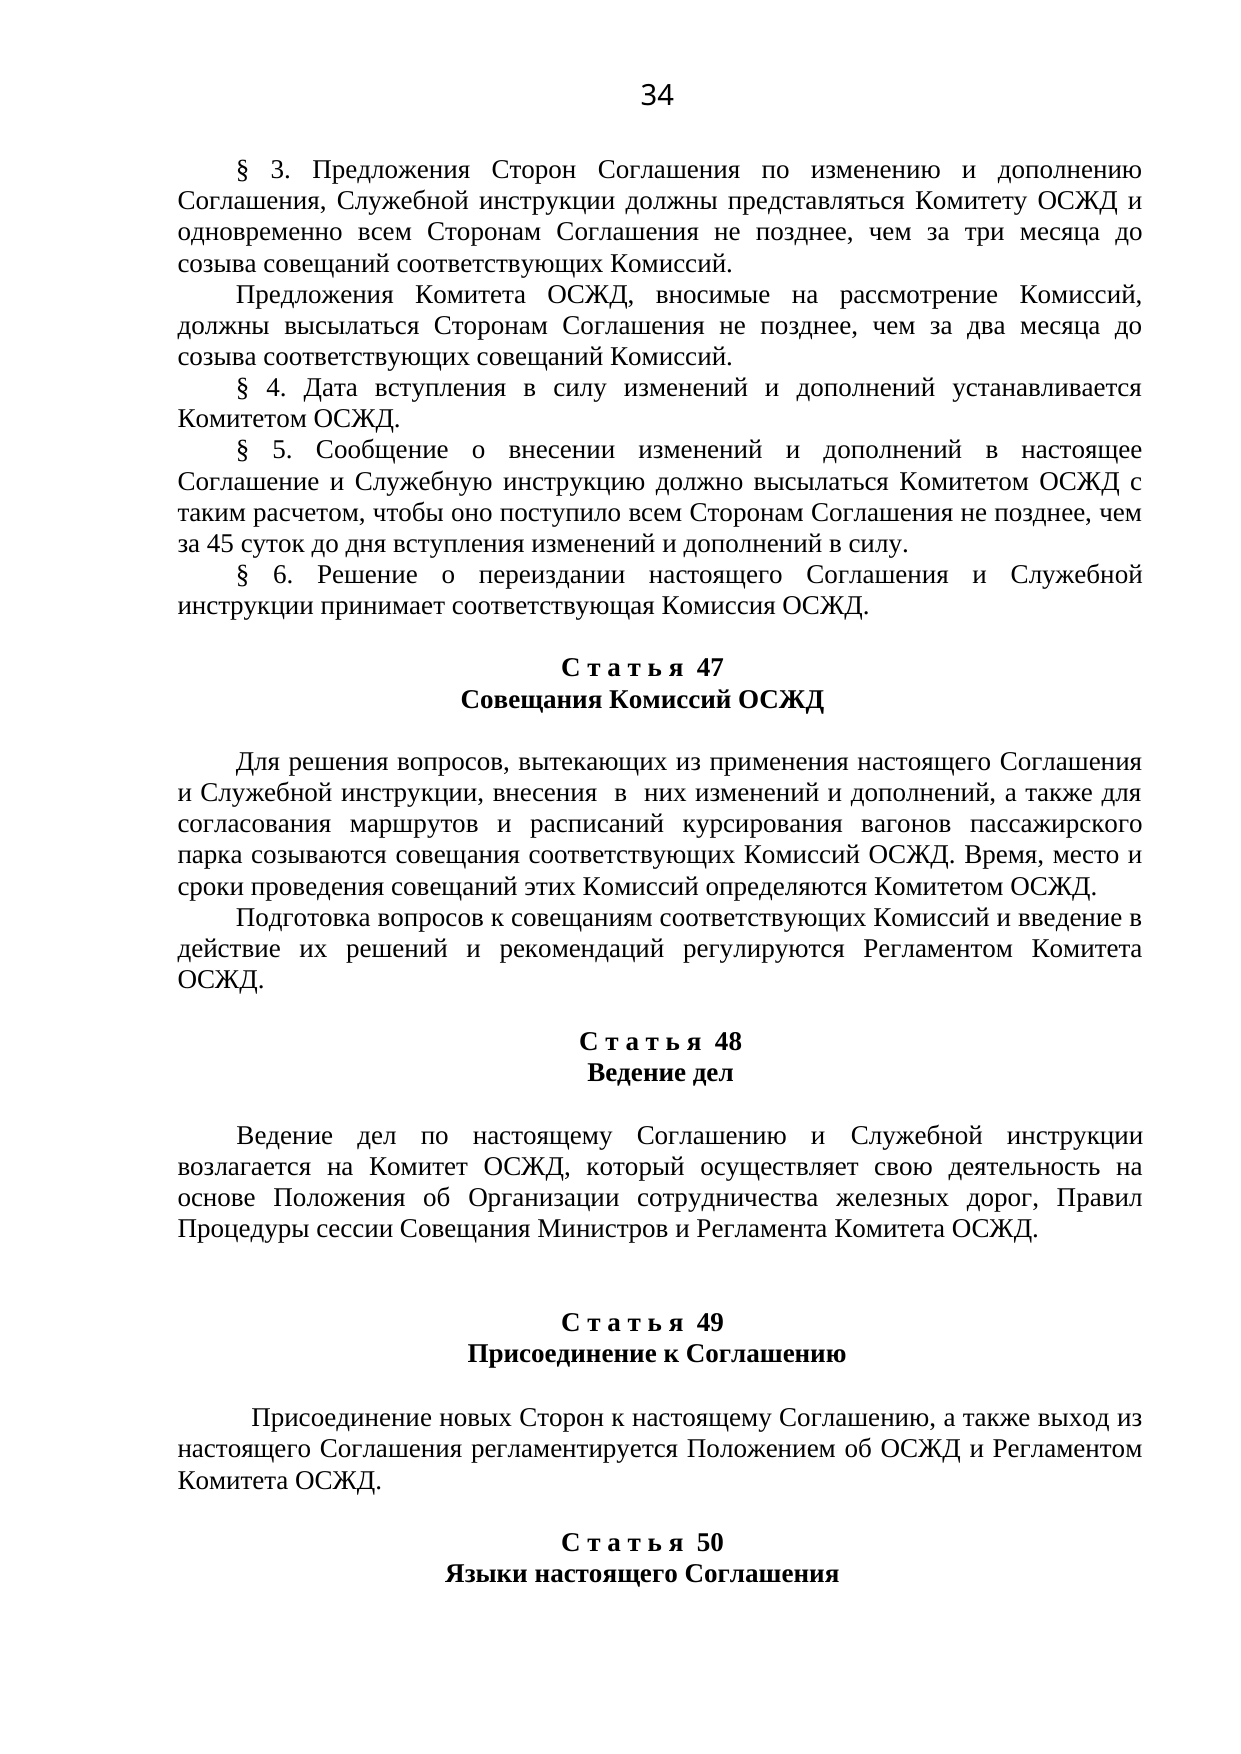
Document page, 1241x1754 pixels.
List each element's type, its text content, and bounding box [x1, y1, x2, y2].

text Подготовка вопросов к совещаниям соответствующих Комиссий и введение в действие их решений и рекомендаций регулируются Регламентом Комитета ОСЖД. [177, 901, 1143, 994]
text С т а т ь я 48 [177, 1025, 1143, 1056]
text Языки настоящего Соглашения [177, 1557, 1107, 1588]
text § 3. Предложения Сторон Соглашения по изменению и дополнению Соглашения, Служебной инструкции должны представляться Комитету ОСЖД и одновременно всем Сторонам Соглашения не позднее, чем за три месяца до созыва совещаний соответствующих Комиссий. [177, 153, 1143, 278]
text Присоединение новых Сторон к настоящему Соглашению, а также выход из настоящего Соглашения регламентируется Положением об ОСЖД и Регламентом Комитета ОСЖД. [177, 1401, 1143, 1495]
text § 4. Дата вступления в силу изменений и дополнений устанавливается Комитетом ОСЖД. [177, 371, 1143, 433]
text Совещания Комиссий ОСЖД [177, 683, 1107, 714]
text Предложения Комитета ОСЖД, вносимые на рассмотрение Комиссий, должны высылаться Сторонам Соглашения не позднее, чем за два месяца до созыва соответствующих совещаний Комиссий. [177, 278, 1143, 371]
text § 5. Сообщение о внесении изменений и дополнений в настоящее Соглашение и Служебную инструкцию должно высылаться Комитетом ОСЖД с таким расчетом, чтобы оно поступило всем Сторонам Соглашения не позднее, чем за 45 суток до дня вступления изменений и дополнений в силу. [177, 433, 1143, 558]
text Присоединение к Соглашению [177, 1337, 1137, 1368]
text С т а т ь я 49 [177, 1306, 1107, 1337]
text Ведение дел [177, 1056, 1143, 1088]
text С т а т ь я 47 [177, 652, 1107, 683]
text Для решения вопросов, вытекающих из применения настоящего Соглашения и Служебной инструкции, внесения в них изменений и дополнений, а также для согласования маршрутов и расписаний курсирования вагонов пассажирского парка созываются совещания соответствующих Комиссий ОСЖД. Время, место и сроки проведения совещаний этих Комиссий определяются Комитетом ОСЖД. [177, 745, 1143, 901]
text Ведение дел по настоящему Соглашению и Служебной инструкции возлагается на Комитет ОСЖД, который осуществляет свою деятельность на основе Положения об Организации сотрудничества железных дорог, Правил Процедуры сессии Совещания Министров и Регламента Комитета ОСЖД. [177, 1119, 1143, 1243]
text § 6. Решение о переиздании настоящего Соглашения и Служебной инструкции принимает соответствующая Комиссия ОСЖД. [177, 558, 1143, 620]
text С т а т ь я 50 [177, 1526, 1107, 1557]
